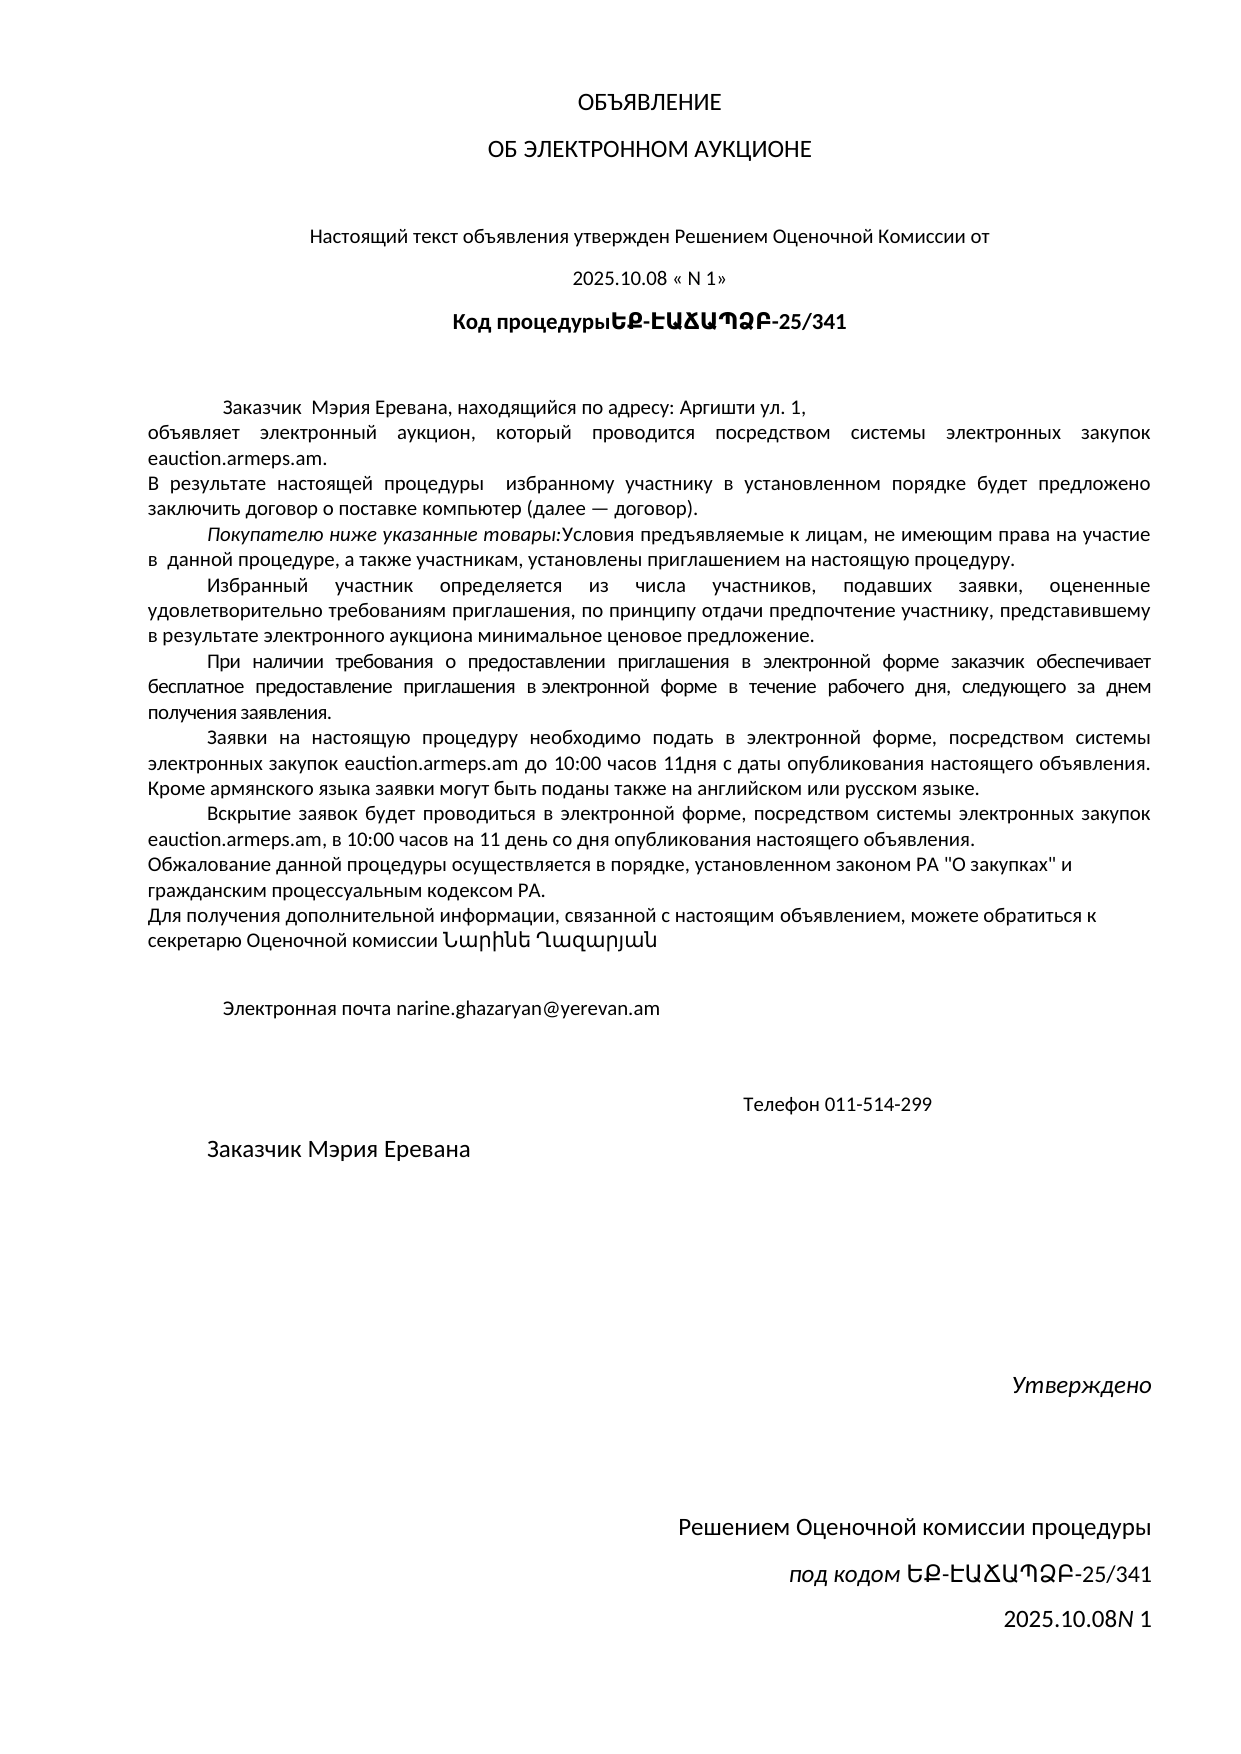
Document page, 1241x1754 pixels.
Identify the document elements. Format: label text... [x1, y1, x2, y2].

text под кодом ԵՔ-ԷԱՃԱՊՁԲ-25/341 2025.10.08 N 1 [148, 1558, 1152, 1634]
text ОБЪЯВЛЕНИЕ [148, 86, 1152, 117]
text Заказчик Мэрия Еревана [148, 1133, 1152, 1164]
text Электронная почта narine.ghazaryan@yerevan.am [148, 995, 1152, 1021]
text объявляет электронный аукцион, который проводится посредством системы электронных закупок eauction.armeps.am. [148, 419, 1152, 470]
text При наличии требования о предоставлении приглашения в электронной форме заказчик обеспечивает бесплатное предоставление приглашения в электронной форме в течение рабочего дня, следующего за днем получения заявления. [148, 648, 1152, 724]
text Решением Оценочной комиссии процедуры [148, 1511, 1152, 1541]
text 2025.10.08 « N 1» [148, 265, 1152, 290]
text Избранный участник определяется из числа участников, подавших заявки, оцененные удовлетворительно требованиям приглашения, по принципу отдачи предпочтение участнику, представившему в результате электронного аукциона минимальное ценовое предложение. [148, 572, 1152, 648]
text ОБ ЭЛЕКТРОННОМ АУКЦИОНЕ [148, 134, 1152, 164]
text Заявки на настоящую процедуру необходимо подать в электронной форме, посредством системы электронных закупок eauction.armeps.am до 10:00 часов 11дня с даты опубликования настоящего объявления. Кроме армянского языка заявки могут быть поданы также на английском или русском языке. [148, 724, 1152, 801]
text Заказчик Мэрия Еревана, находящийся по адресу: Аргишти ул. 1, [148, 394, 1152, 419]
text Вскрытие заявок будет проводиться в электронной форме, посредством системы электронных закупок eauction.armeps.am, в 10:00 часов на 11 день со дня опубликования настоящего объявления. [148, 801, 1152, 851]
text Код процедурыԵՔ-ԷԱՃԱՊՁԲ-25/341 [148, 307, 1152, 335]
text Настоящий текст объявления утвержден Решением Оценочной Комиссии от [148, 223, 1152, 248]
text Телефон 011-514-299 [325, 1037, 1152, 1116]
text Для получения дополнительной информации, связанной с настоящим объявлением, можете обратиться к секретарю Оценочной комиссии Նարինե Ղազարյան [148, 902, 1152, 953]
text В результате настоящей процедуры избранному участнику в установленном порядке будет предложено заключить договор о поставке компьютер (далее — договор). [148, 470, 1152, 521]
text Обжалование данной процедуры осуществляется в порядке, установленном законом РА "О закупках" и гражданским процессуальным кодексом РА. [148, 851, 1152, 902]
text Покупателю ниже указанные товары:Условия предъявляемые к лицам, не имеющим права на участие в данной процедуре, а также участникам, установлены приглашением на настоящую процедуру. [148, 521, 1152, 572]
text Утверждено [148, 1369, 1152, 1399]
